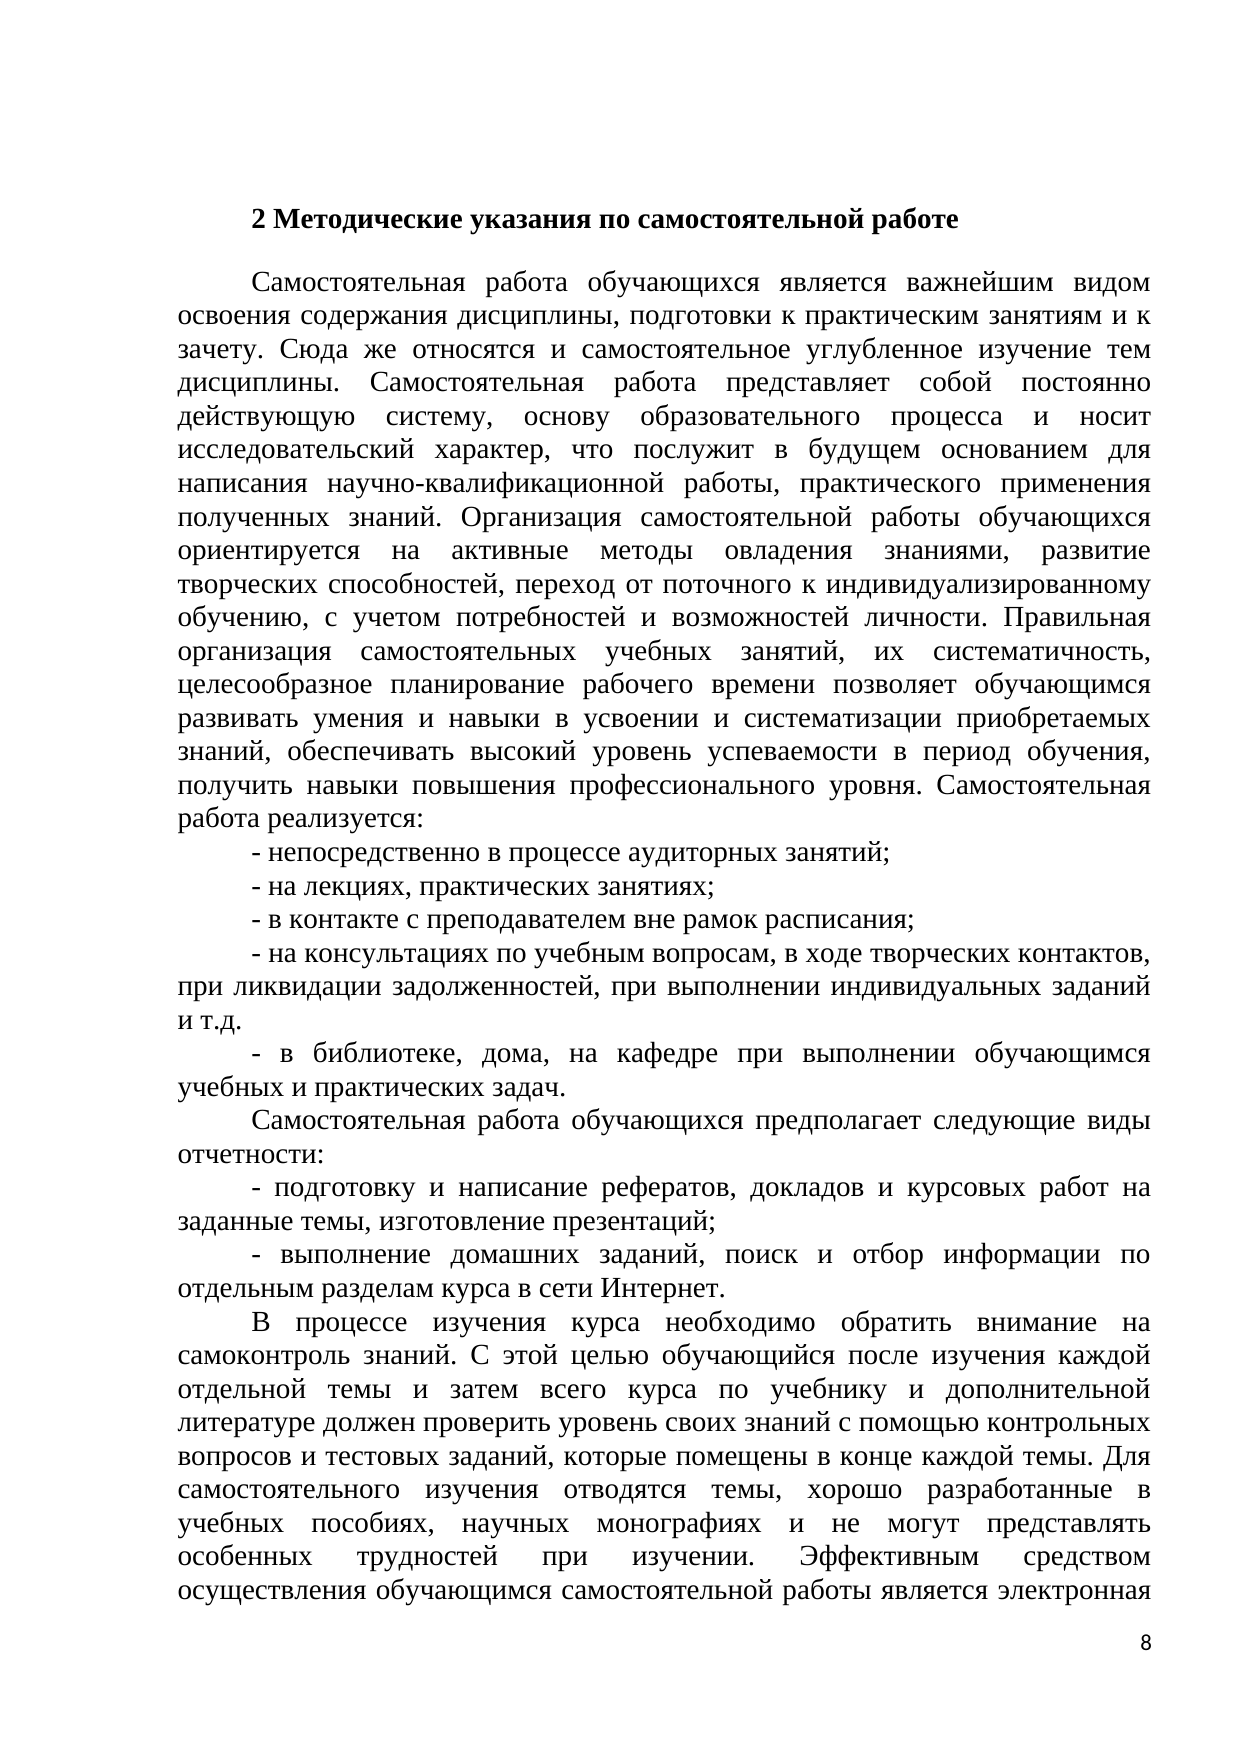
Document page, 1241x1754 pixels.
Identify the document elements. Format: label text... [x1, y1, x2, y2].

text - непосредственно в процессе аудиторных занятий; [177, 834, 1152, 868]
text - выполнение домашних заданий, поиск и отбор информации по отдельным разделам курса в сети Интернет. [177, 1237, 1152, 1304]
text - в контакте с преподавателем вне рамок расписания; [177, 901, 1152, 935]
text Самостоятельная работа обучающихся предполагает следующие виды отчетности: [177, 1102, 1152, 1169]
text - подготовку и написание рефератов, докладов и курсовых работ на заданные темы, изготовление презентаций; [177, 1169, 1152, 1237]
text Самостоятельная работа обучающихся является важнейшим видом освоения содержания дисциплины, подготовки к практическим занятиям и к зачету. Сюда же относятся и самостоятельное углубленное изучение тем дисциплины. Самостоятельная работа представляет собой постоянно действующую систему, основу образовательного процесса и носит исследовательский характер, что послужит в будущем основанием для написания научно-квалификационной работы, практического применения полученных знаний. Организация самостоятельной работы обучающихся ориентируется на активные методы овладения знаниями, развитие творческих способностей, переход от поточного к индивидуализированному обучению, с учетом потребностей и возможностей личности. Правильная организация самостоятельных учебных занятий, их систематичность, целесообразное планирование рабочего времени позволяет обучающимся развивать умения и навыки в усвоении и систематизации приобретаемых знаний, обеспечивать высокий уровень успеваемости в период обучения, получить навыки повышения профессионального уровня. Самостоятельная работа реализуется: [177, 264, 1152, 834]
text - в библиотеке, дома, на кафедре при выполнении обучающимся учебных и практических задач. [177, 1035, 1152, 1102]
text - на лекциях, практических занятиях; [177, 868, 1152, 901]
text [177, 1304, 1152, 1606]
text - на консультациях по учебным вопросам, в ходе творческих контактов, при ликвидации задолженностей, при выполнении индивидуальных заданий и т.д. [177, 935, 1152, 1035]
text 2 Методические указания по самостоятельной работе [177, 202, 1152, 235]
